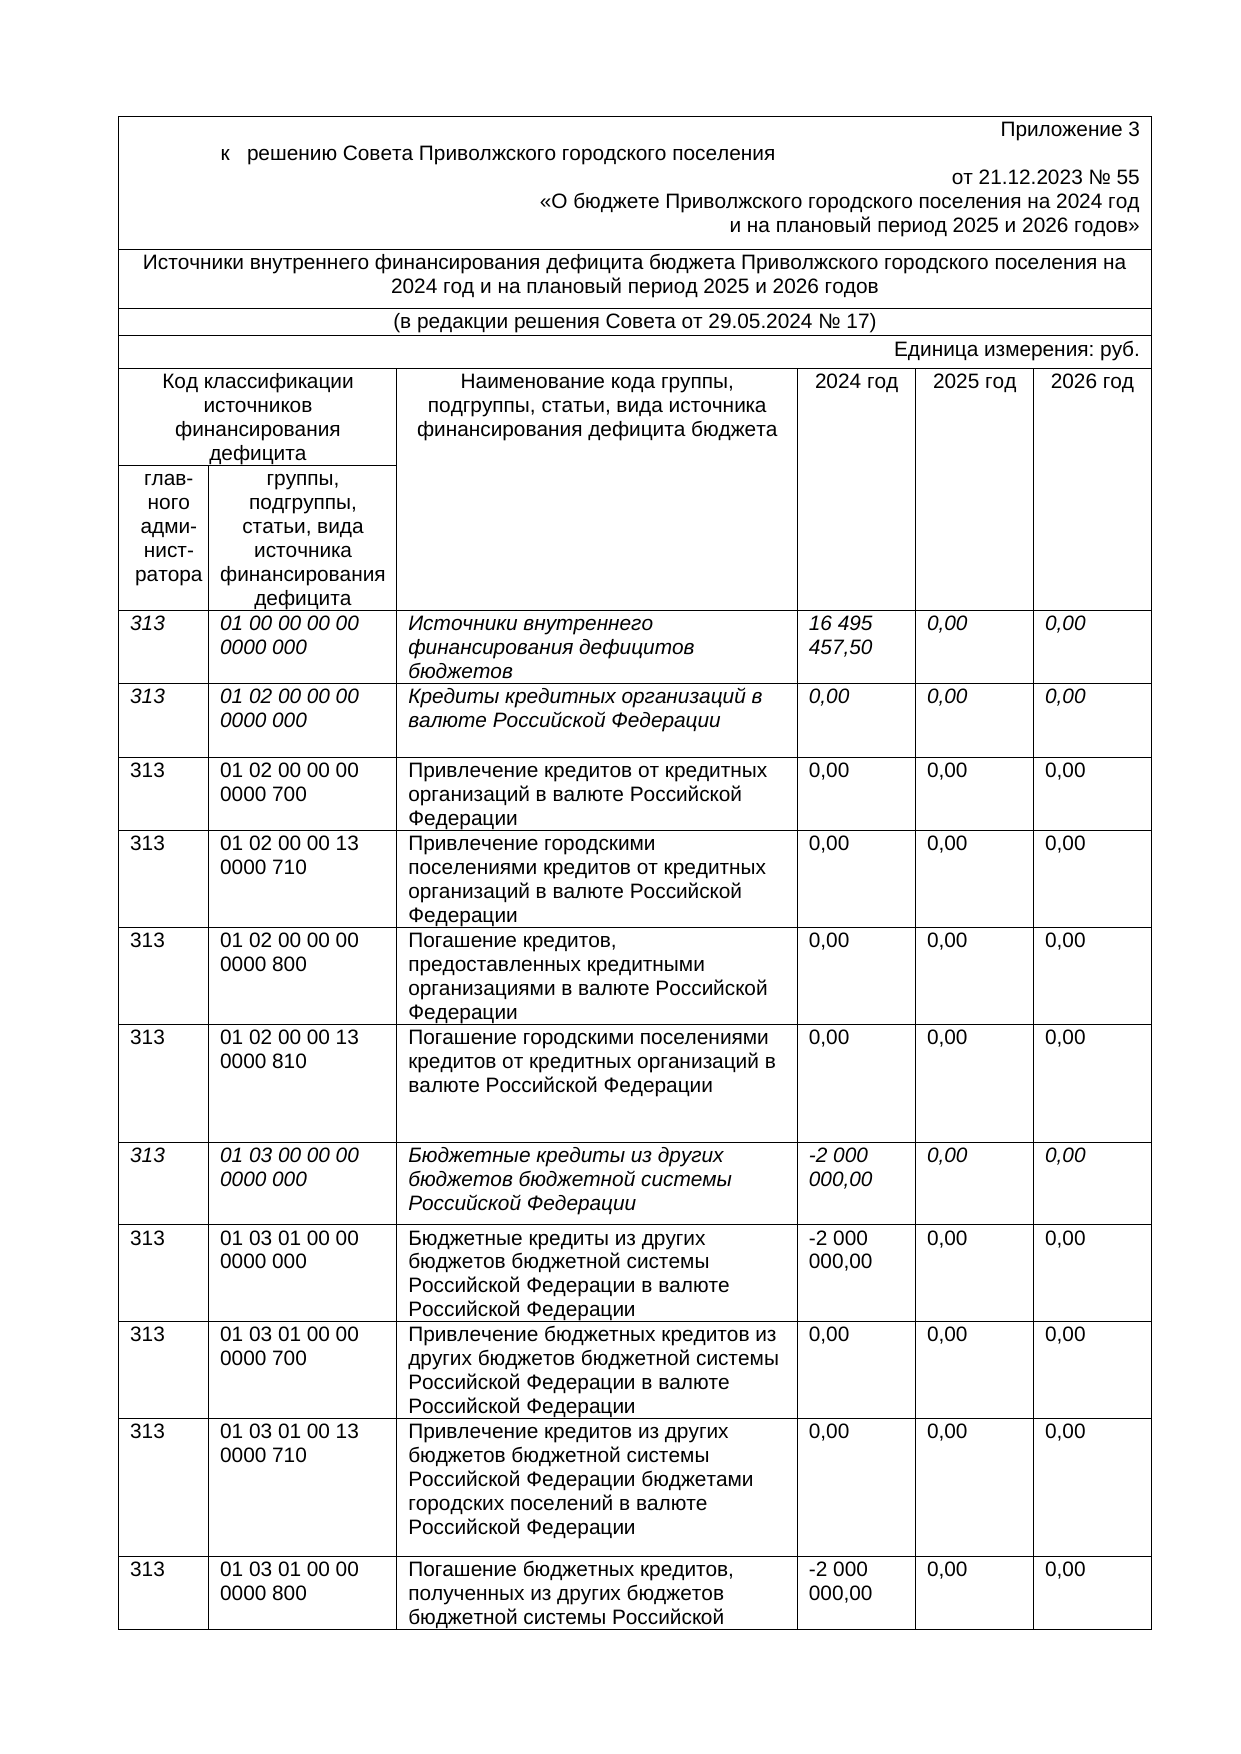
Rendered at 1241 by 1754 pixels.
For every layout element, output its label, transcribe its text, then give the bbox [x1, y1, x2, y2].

table_cell 0,00 [798, 1322, 915, 1418]
table_cell 0,00 [798, 758, 915, 830]
table_cell Привлечение кредитов от кредитных организаций в валюте Российской Федерации [397, 758, 797, 830]
table_cell глав-ного адми-нист-ратора [119, 466, 208, 610]
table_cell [209, 1557, 396, 1628]
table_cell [397, 1557, 797, 1628]
table_cell 0,00 [1034, 611, 1151, 683]
table_cell Привлечение бюджетных кредитов из других бюджетов бюджетной системы Российской Федерации в валюте Российской Федерации [397, 1322, 797, 1418]
table_cell 01 02 00 00 13 0000 810 [209, 1025, 396, 1142]
table_cell Погашение городскими поселениями кредитов от кредитных организаций в валюте Российской Федерации [397, 1025, 797, 1142]
table_cell 0,00 [916, 1025, 1033, 1142]
table_cell 0,00 [916, 928, 1033, 1024]
table_cell -2 000 000,00 [798, 1225, 915, 1321]
table_cell Привлечение городскими поселениями кредитов от кредитных организаций в валюте Российской Федерации [397, 831, 797, 927]
table_cell 313 [119, 758, 208, 830]
table_cell 0,00 [798, 684, 915, 757]
table_cell 313 [119, 684, 208, 757]
table_cell 0,00 [798, 1025, 915, 1142]
table_cell 01 02 00 00 13 0000 710 [209, 831, 396, 927]
table_cell (в редакции решения Совета от 29.05.2024 № 17) [119, 309, 1151, 335]
table_cell Источники внутреннего финансирования дефицита бюджета Приволжского городского поселения на 2024 год и на плановый период 2025 и 2026 годов [119, 250, 1151, 308]
table_cell 0,00 [1034, 1225, 1151, 1321]
table_cell группы, подгруппы, статьи, вида источника финансирования дефицита [209, 466, 396, 610]
table_cell 0,00 [916, 1143, 1033, 1224]
table_cell 0,00 [798, 928, 915, 1024]
table_cell 0,00 [1034, 1419, 1151, 1556]
table_cell 0,00 [916, 1322, 1033, 1418]
table_cell 01 02 00 00 00 0000 800 [209, 928, 396, 1024]
table_cell Погашение кредитов, предоставленных кредитными организациями в валюте Российской Федерации [397, 928, 797, 1024]
table_cell 0,00 [798, 1419, 915, 1556]
table_cell 313 [119, 1225, 208, 1321]
table_cell 16 495 457,50 [798, 611, 915, 683]
table_cell -2 000 000,00 [798, 1143, 915, 1224]
table_cell 2024 год [798, 369, 915, 610]
table_cell Кредиты кредитных организаций в валюте Российской Федерации [397, 684, 797, 757]
table_cell 313 [119, 831, 208, 927]
table_cell Единица измерения: руб. [119, 336, 1151, 368]
table_cell 313 [119, 1322, 208, 1418]
table_cell 313 [119, 1557, 208, 1628]
table_cell 01 00 00 00 00 0000 000 [209, 611, 396, 683]
table_cell 01 02 00 00 00 0000 700 [209, 758, 396, 830]
table_cell Привлечение кредитов из других бюджетов бюджетной системы Российской Федерации бюджетами городских поселений в валюте Российской Федерации [397, 1419, 797, 1556]
table_cell 0,00 [1034, 758, 1151, 830]
table_cell Бюджетные кредиты из других бюджетов бюджетной системы Российской Федерации в валюте Российской Федерации [397, 1225, 797, 1321]
table_cell 0,00 [1034, 684, 1151, 757]
table_cell 313 [119, 1025, 208, 1142]
table_cell 2025 год [916, 369, 1033, 610]
table_cell Бюджетные кредиты из других бюджетов бюджетной системы Российской Федерации [397, 1143, 797, 1224]
table_cell 0,00 [916, 684, 1033, 757]
table_cell 313 [119, 1143, 208, 1224]
table_cell 0,00 [916, 1557, 1033, 1628]
table_cell 0,00 [916, 611, 1033, 683]
table_cell 0,00 [1034, 1143, 1151, 1224]
table_cell 01 03 01 00 13 0000 710 [209, 1419, 396, 1556]
table_cell 0,00 [916, 831, 1033, 927]
table_cell 0,00 [1034, 1557, 1151, 1628]
table_cell 313 [119, 611, 208, 683]
table_cell -2 000 000,00 [798, 1557, 915, 1628]
table_cell 0,00 [916, 758, 1033, 830]
table_cell 01 02 00 00 00 0000 000 [209, 684, 396, 757]
table_cell 0,00 [1034, 831, 1151, 927]
table_cell Источники внутреннего финансирования дефицитов бюджетов [397, 611, 797, 683]
table_cell 313 [119, 928, 208, 1024]
table_cell 0,00 [916, 1419, 1033, 1556]
table_cell 0,00 [1034, 1025, 1151, 1142]
table_cell 0,00 [798, 831, 915, 927]
table_cell 01 03 00 00 00 0000 000 [209, 1143, 396, 1224]
table_cell Наименование кода группы, подгруппы, статьи, вида источника финансирования дефицита бюджета [397, 369, 797, 610]
table_cell Код классификации источников финансирования дефицита [119, 369, 396, 465]
table_cell 0,00 [1034, 928, 1151, 1024]
table_cell 01 03 01 00 00 0000 700 [209, 1322, 396, 1418]
table_cell 2026 год [1034, 369, 1151, 610]
table_cell 313 [119, 1419, 208, 1556]
table_header Приложение 3 к решению Совета Приволжского городского поселения от 21.12.2023 № 55 «О бюджете Приволжского городского поселения на 2024 год и на плановый период 2025 и 2026 годов» [119, 117, 1151, 249]
table_cell 0,00 [916, 1225, 1033, 1321]
table_cell 0,00 [1034, 1322, 1151, 1418]
table_cell 01 03 01 00 00 0000 000 [209, 1225, 396, 1321]
